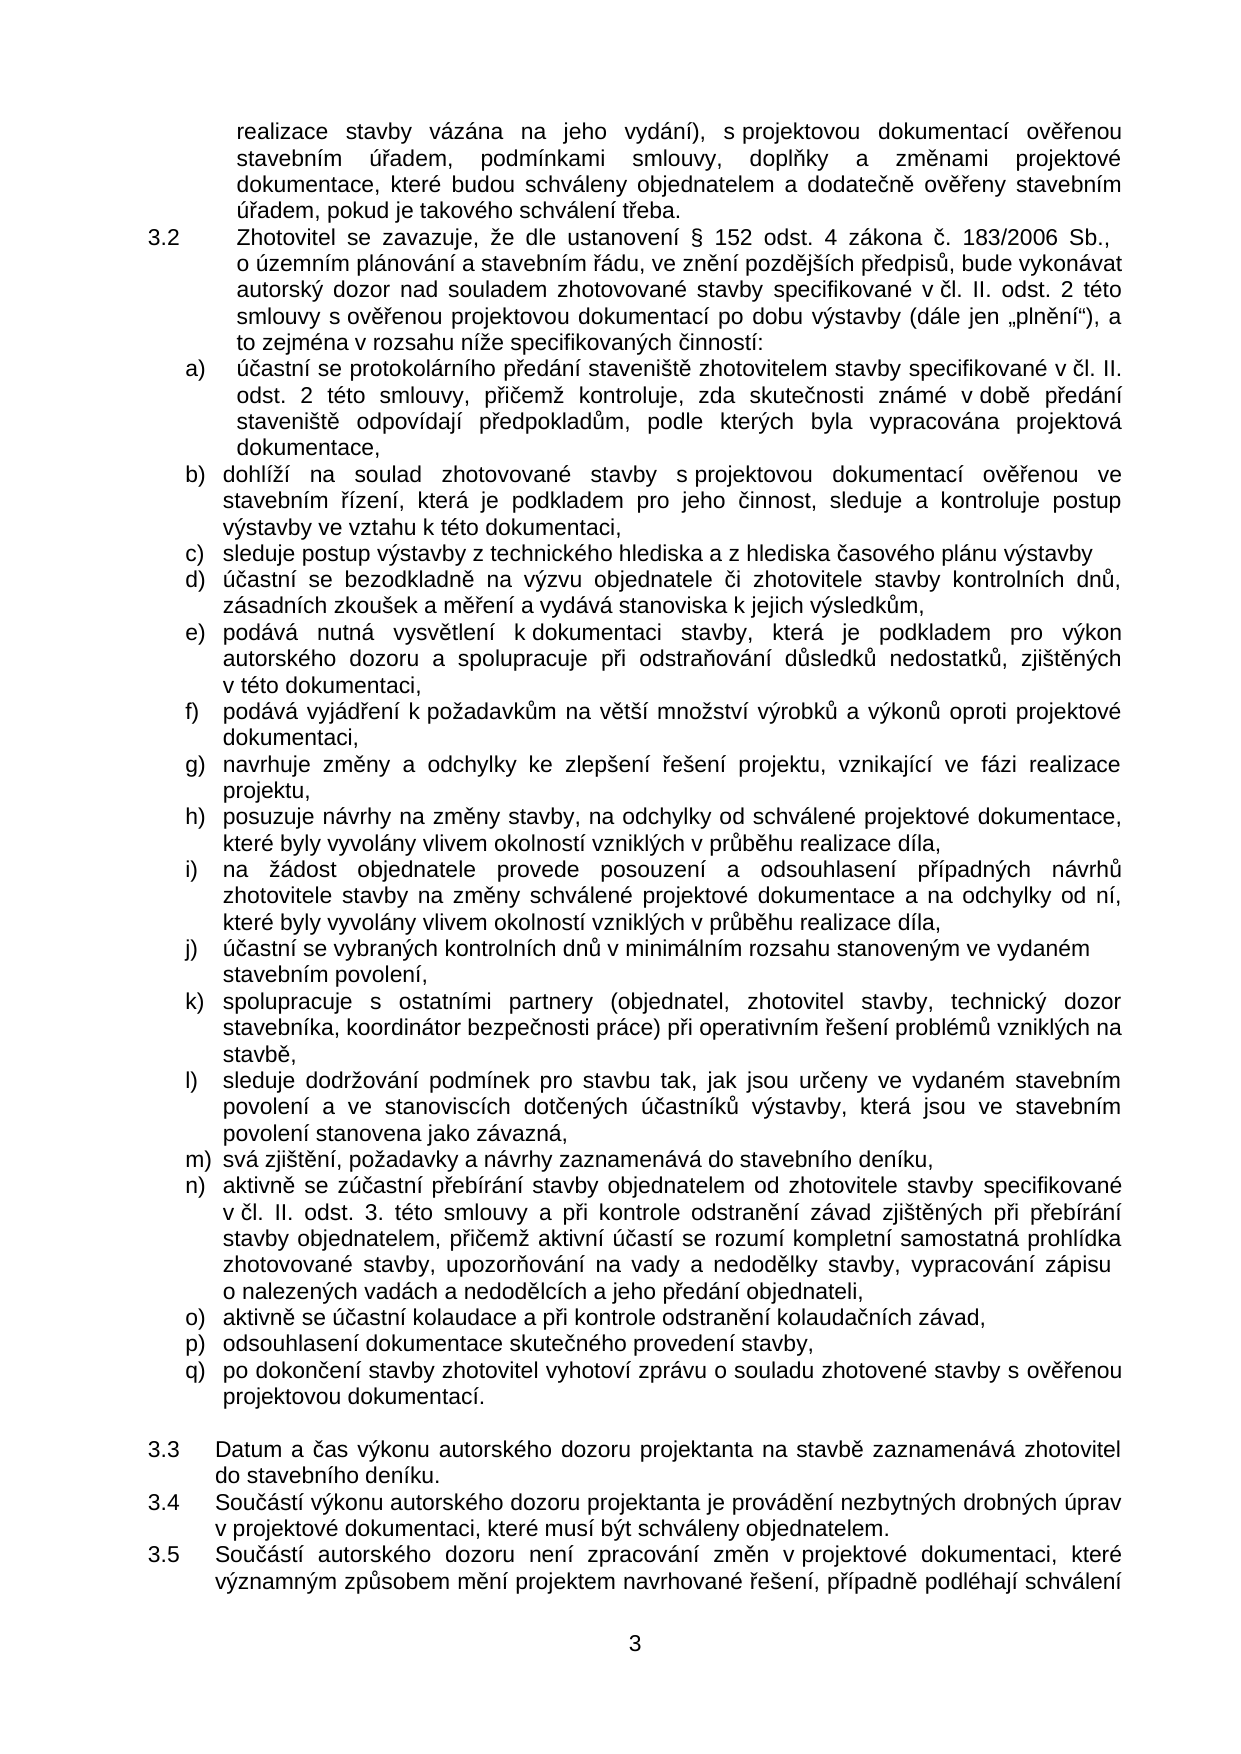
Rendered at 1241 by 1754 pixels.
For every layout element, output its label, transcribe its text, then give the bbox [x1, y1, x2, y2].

list Zhotovitel se zavazuje, že dle ustanovení § 152 odst. 4 zákona č. 183/2006 Sb., o územním plánování a stavebním řádu, ve znění pozdějších předpisů, bude vykonávat autorský dozor nad souladem zhotovované stavby specifikované v čl. II. odst. 2 této smlouvy s ověřenou projektovou dokumentací po dobu výstavby (dále jen „plnění“), a to zejména v rozsahu níže specifikovaných činností: [148, 223, 1122, 355]
list Datum a čas výkonu autorského dozoru projektanta na stavbě zaznamenává zhotovitel do stavebního deníku. [148, 1436, 1122, 1488]
list po dokončení stavby zhotovitel vyhotoví zprávu o souladu zhotovené stavby s ověřenou projektovou dokumentací. [185, 1357, 1122, 1409]
list podává vyjádření k požadavkům na větší množství výrobků a výkonů oproti projektové dokumentaci, [185, 698, 1122, 751]
list Součástí výkonu autorského dozoru projektanta je provádění nezbytných drobných úprav v projektové dokumentaci, které musí být schváleny objednatelem. [148, 1488, 1122, 1541]
list aktivně se účastní kolaudace a při kontrole odstranění kolaudačních závad, [185, 1304, 1122, 1330]
list dohlíží na soulad zhotovované stavby s projektovou dokumentací ověřenou ve stavebním řízení, která je podkladem pro jeho činnost, sleduje a kontroluje postup výstavby ve vztahu k této dokumentaci, [185, 461, 1122, 540]
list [148, 118, 1122, 223]
list účastní se bezodkladně na výzvu objednatele či zhotovitele stavby kontrolních dnů, zásadních zkoušek a měření a vydává stanoviska k jejich výsledkům, [185, 566, 1122, 619]
list aktivně se zúčastní přebírání stavby objednatelem od zhotovitele stavby specifikované v čl. II. odst. 3. této smlouvy a při kontrole odstranění závad zjištěných při přebírání stavby objednatelem, přičemž aktivní účastí se rozumí kompletní samostatná prohlídka zhotovované stavby, upozorňování na vady a nedodělky stavby, vypracování zápisu o nalezených vadách a nedodělcích a jeho předání objednateli, [185, 1172, 1122, 1304]
list odsouhlasení dokumentace skutečného provedení stavby, [185, 1330, 1122, 1357]
list spolupracuje s ostatními partnery (objednatel, zhotovitel stavby, technický dozor stavebníka, koordinátor bezpečnosti práce) při operativním řešení problémů vzniklých na stavbě, [185, 988, 1122, 1067]
list posuzuje návrhy na změny stavby, na odchylky od schválené projektové dokumentace, které byly vyvolány vlivem okolností vzniklých v průběhu realizace díla, [185, 803, 1122, 856]
list účastní se protokolárního předání staveniště zhotovitelem stavby specifikované v čl. II. odst. 2 této smlouvy, přičemž kontroluje, zda skutečnosti známé v době předání staveniště odpovídají předpokladům, podle kterých byla vypracována projektová dokumentace, [185, 355, 1122, 461]
list sleduje dodržování podmínek pro stavbu tak, jak jsou určeny ve vydaném stavebním povolení a ve stanoviscích dotčených účastníků výstavby, která jsou ve stavebním povolení stanovena jako závazná, [185, 1067, 1122, 1146]
list účastní se vybraných kontrolních dnů v minimálním rozsahu stanoveným ve vydaném stavebním povolení, [185, 935, 1122, 988]
list sleduje postup výstavby z technického hlediska a z hlediska časového plánu výstavby [185, 540, 1122, 566]
list na žádost objednatele provede posouzení a odsouhlasení případných návrhů zhotovitele stavby na změny schválené projektové dokumentace a na odchylky od ní, které byly vyvolány vlivem okolností vzniklých v průběhu realizace díla, [185, 856, 1122, 935]
list navrhuje změny a odchylky ke zlepšení řešení projektu, vznikající ve fázi realizace projektu, [185, 751, 1122, 803]
list svá zjištění, požadavky a návrhy zaznamenává do stavebního deníku, [185, 1146, 1122, 1172]
list podává nutná vysvětlení k dokumentaci stavby, která je podkladem pro výkon autorského dozoru a spolupracuje při odstraňování důsledků nedostatků, zjištěných v této dokumentaci, [185, 619, 1122, 698]
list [148, 1541, 1122, 1594]
